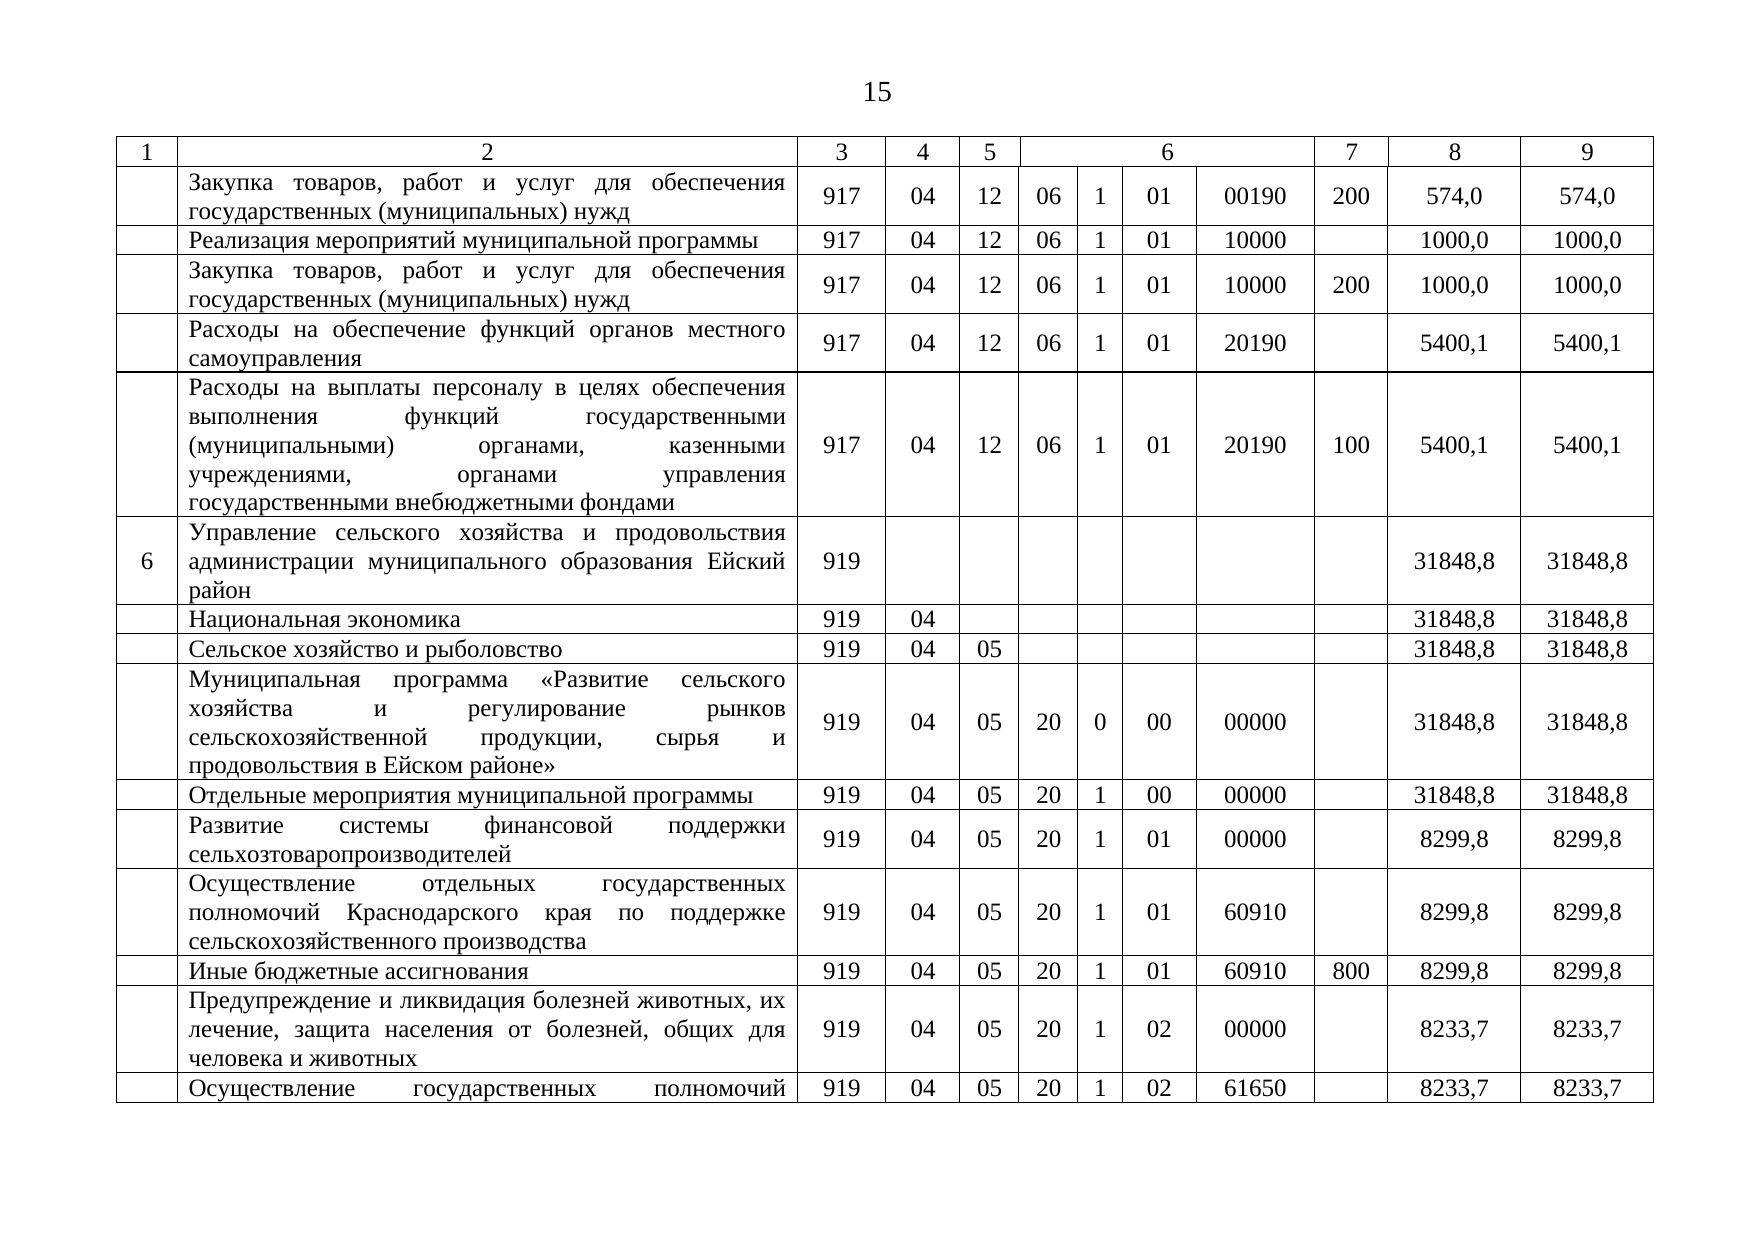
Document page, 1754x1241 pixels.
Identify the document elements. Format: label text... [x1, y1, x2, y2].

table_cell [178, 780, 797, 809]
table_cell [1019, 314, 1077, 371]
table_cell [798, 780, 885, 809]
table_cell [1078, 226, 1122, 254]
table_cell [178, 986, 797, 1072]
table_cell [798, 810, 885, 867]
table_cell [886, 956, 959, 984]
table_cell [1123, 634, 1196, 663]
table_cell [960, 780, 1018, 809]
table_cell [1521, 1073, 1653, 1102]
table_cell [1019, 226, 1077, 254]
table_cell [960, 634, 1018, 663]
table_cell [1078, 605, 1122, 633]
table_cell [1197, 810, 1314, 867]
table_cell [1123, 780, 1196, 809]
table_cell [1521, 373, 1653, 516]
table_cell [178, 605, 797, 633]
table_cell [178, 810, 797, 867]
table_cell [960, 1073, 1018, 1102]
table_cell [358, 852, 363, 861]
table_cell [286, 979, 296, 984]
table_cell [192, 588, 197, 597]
table_header 3 [798, 137, 885, 166]
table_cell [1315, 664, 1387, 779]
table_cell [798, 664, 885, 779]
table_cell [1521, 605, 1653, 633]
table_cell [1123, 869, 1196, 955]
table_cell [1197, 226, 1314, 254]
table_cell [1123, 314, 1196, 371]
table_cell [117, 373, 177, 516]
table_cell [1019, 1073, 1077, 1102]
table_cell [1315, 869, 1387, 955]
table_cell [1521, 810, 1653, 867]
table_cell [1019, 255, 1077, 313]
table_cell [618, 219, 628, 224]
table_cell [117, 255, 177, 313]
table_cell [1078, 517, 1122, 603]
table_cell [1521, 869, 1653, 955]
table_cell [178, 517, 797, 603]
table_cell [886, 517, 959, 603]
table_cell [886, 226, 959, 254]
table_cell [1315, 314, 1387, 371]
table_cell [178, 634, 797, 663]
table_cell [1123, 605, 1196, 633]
table_header 5 [960, 137, 1020, 166]
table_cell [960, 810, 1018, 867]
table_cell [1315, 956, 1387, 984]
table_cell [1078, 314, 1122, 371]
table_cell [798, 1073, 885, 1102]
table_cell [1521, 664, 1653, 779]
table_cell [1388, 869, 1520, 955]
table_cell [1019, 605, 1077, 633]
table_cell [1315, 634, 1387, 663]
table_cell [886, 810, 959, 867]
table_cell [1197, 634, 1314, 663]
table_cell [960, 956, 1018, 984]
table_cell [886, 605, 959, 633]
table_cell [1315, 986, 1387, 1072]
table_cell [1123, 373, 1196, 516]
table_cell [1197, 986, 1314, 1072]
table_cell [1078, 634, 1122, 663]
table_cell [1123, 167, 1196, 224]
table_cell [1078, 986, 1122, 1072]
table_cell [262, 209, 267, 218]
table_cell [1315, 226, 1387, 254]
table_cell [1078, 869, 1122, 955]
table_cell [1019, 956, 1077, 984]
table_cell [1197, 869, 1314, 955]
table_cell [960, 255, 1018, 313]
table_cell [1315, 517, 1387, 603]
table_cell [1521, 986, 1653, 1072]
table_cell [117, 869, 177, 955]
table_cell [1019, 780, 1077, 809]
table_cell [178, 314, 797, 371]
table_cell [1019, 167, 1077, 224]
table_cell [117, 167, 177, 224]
table_header 8 [1389, 137, 1520, 166]
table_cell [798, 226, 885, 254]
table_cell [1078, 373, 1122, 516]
table_header 7 [1315, 137, 1388, 166]
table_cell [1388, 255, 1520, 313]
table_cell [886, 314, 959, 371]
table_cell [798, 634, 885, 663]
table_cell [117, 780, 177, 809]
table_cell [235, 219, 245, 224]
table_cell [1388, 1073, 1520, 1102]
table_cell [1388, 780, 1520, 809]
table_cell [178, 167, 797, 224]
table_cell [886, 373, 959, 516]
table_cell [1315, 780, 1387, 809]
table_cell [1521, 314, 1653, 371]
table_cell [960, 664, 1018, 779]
table_header 9 [1521, 137, 1653, 166]
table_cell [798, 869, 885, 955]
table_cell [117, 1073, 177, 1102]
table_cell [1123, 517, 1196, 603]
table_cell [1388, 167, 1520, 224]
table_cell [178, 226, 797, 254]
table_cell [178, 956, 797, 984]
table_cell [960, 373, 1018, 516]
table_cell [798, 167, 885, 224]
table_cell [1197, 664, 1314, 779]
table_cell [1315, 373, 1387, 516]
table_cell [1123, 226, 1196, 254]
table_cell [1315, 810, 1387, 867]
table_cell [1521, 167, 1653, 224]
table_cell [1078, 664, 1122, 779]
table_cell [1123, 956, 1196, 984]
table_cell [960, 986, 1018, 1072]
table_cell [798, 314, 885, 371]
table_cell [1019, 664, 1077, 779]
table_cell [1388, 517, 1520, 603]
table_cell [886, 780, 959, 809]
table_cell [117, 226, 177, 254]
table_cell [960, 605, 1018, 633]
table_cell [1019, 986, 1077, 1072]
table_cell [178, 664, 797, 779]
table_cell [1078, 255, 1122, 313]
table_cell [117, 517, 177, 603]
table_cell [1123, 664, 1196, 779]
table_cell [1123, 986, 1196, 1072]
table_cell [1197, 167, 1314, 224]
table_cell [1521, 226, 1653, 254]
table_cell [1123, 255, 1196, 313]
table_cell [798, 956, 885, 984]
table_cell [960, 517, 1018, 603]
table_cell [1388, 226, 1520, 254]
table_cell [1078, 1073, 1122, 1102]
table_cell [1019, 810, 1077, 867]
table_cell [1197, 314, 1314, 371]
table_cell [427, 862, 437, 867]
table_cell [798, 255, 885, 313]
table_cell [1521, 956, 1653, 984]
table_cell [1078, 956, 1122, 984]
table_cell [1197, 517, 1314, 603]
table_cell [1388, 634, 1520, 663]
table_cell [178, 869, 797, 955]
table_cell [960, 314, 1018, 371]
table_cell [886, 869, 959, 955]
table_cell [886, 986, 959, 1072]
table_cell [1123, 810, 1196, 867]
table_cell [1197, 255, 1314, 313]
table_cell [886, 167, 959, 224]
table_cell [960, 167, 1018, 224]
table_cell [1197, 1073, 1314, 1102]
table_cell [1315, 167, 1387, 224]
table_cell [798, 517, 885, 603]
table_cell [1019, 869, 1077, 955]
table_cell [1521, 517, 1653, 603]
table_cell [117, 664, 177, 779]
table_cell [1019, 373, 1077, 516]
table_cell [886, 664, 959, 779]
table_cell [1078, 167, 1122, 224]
table_header 6 [1021, 137, 1314, 166]
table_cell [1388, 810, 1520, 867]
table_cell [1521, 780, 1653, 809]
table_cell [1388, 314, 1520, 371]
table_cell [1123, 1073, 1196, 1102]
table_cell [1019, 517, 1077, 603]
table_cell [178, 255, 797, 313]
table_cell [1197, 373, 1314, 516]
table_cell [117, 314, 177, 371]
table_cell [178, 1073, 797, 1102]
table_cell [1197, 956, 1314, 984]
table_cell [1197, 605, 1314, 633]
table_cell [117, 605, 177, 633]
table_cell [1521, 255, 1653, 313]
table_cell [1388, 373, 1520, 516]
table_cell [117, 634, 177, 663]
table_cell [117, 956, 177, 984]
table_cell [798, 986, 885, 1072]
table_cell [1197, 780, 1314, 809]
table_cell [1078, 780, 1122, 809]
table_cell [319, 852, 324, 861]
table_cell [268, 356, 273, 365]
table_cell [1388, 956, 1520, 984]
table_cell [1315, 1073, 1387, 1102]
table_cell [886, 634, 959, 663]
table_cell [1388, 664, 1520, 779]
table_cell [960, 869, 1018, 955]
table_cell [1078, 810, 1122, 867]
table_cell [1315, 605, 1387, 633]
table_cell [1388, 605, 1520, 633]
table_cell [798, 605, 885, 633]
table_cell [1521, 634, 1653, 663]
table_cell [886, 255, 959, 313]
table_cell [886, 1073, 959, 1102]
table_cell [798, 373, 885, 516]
table_header 1 [117, 137, 177, 166]
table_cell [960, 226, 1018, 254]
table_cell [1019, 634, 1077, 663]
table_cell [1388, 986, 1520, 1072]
table_header 2 [178, 137, 797, 166]
table_header 4 [886, 137, 959, 166]
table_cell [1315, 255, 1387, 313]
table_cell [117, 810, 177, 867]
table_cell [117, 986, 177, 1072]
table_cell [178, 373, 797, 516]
